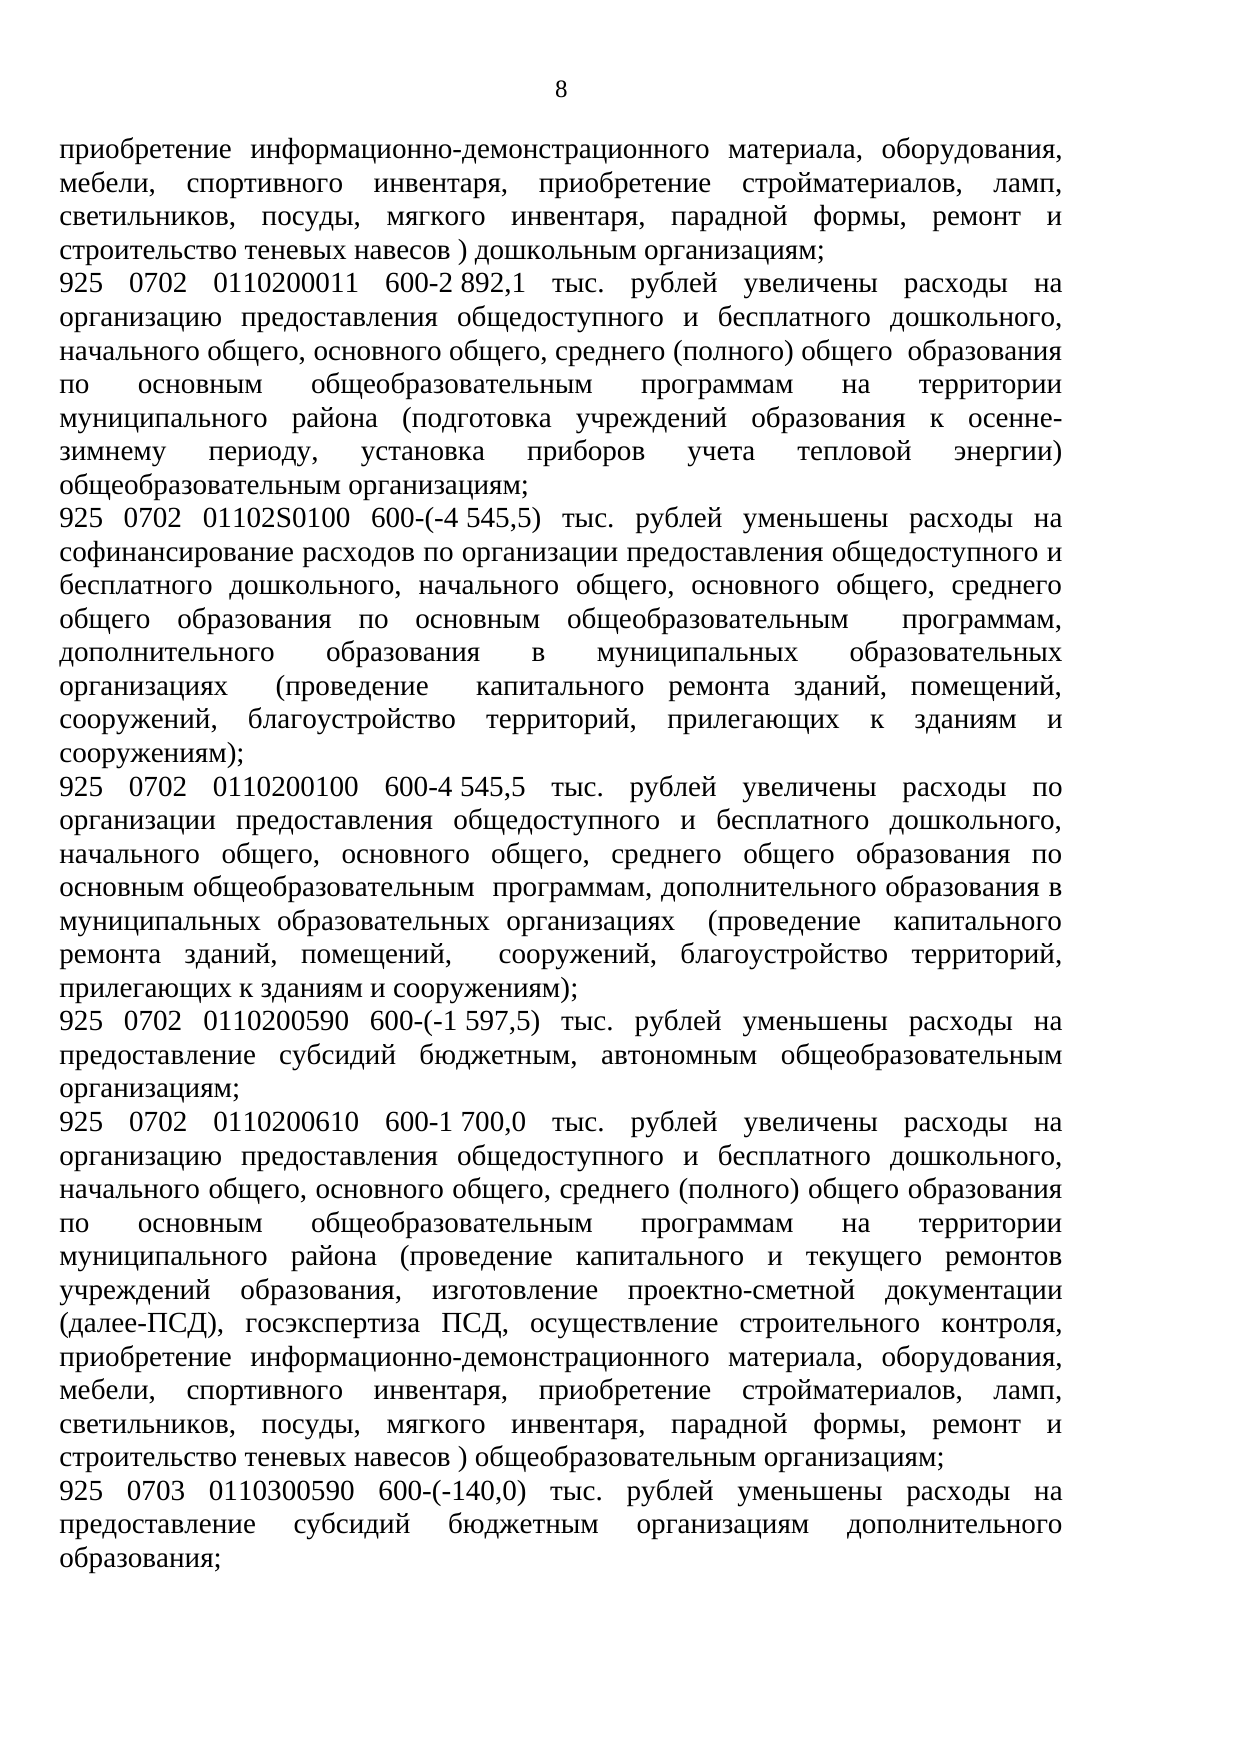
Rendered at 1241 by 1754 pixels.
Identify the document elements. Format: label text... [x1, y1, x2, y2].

text 925 0702 0110200100 600-4 545,5 тыс. рублей увеличены расходы по организации предоставления общедоступного и бесплатного дошкольного, начального общего, основного общего, среднего общего образования по основным общеобразовательным программам, дополнительного образования в муниципальных образовательных организациях (проведение капитального ремонта зданий, помещений, сооружений, благоустройство территорий, прилегающих к зданиям и сооружениям); [59, 769, 1063, 1003]
text 925 0702 0110200590 600-(-1 597,5) тыс. рублей уменьшены расходы на предоставление субсидий бюджетным, автономным общеобразовательным организациям; [59, 1003, 1063, 1104]
text 925 0702 0110200610 600-1 700,0 тыс. рублей увеличены расходы на организацию предоставления общедоступного и бесплатного дошкольного, начального общего, основного общего, среднего (полного) общего образования по основным общеобразовательным программам на территории муниципального района (проведение капитального и текущего ремонтов учреждений образования, изготовление проектно-сметной документации (далее-ПСД), госэкспертиза ПСД, осуществление строительного контроля, приобретение информационно-демонстрационного материала, оборудования, мебели, спортивного инвентаря, приобретение стройматериалов, ламп, светильников, посуды, мягкого инвентаря, парадной формы, ремонт и строительство теневых навесов ) общеобразовательным организациям; [59, 1104, 1063, 1473]
text 925 0703 0110300590 600-(-140,0) тыс. рублей уменьшены расходы на предоставление субсидий бюджетным организациям дополнительного образования; [59, 1473, 1063, 1574]
text 925 0702 0110200011 600-2 892,1 тыс. рублей увеличены расходы на организацию предоставления общедоступного и бесплатного дошкольного, начального общего, основного общего, среднего (полного) общего образования по основным общеобразовательным программам на территории муниципального района (подготовка учреждений образования к осенне-зимнему периоду, установка приборов учета тепловой энергии) общеобразовательным организациям; [59, 266, 1063, 500]
text 925 0702 01102S0100 600-(-4 545,5) тыс. рублей уменьшены расходы на софинансирование расходов по организации предоставления общедоступного и бесплатного дошкольного, начального общего, основного общего, среднего общего образования по основным общеобразовательным программам, дополнительного образования в муниципальных образовательных организациях (проведение капитального ремонта зданий, помещений, сооружений, благоустройство территорий, прилегающих к зданиям и сооружениям); [59, 500, 1063, 769]
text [59, 131, 1063, 266]
